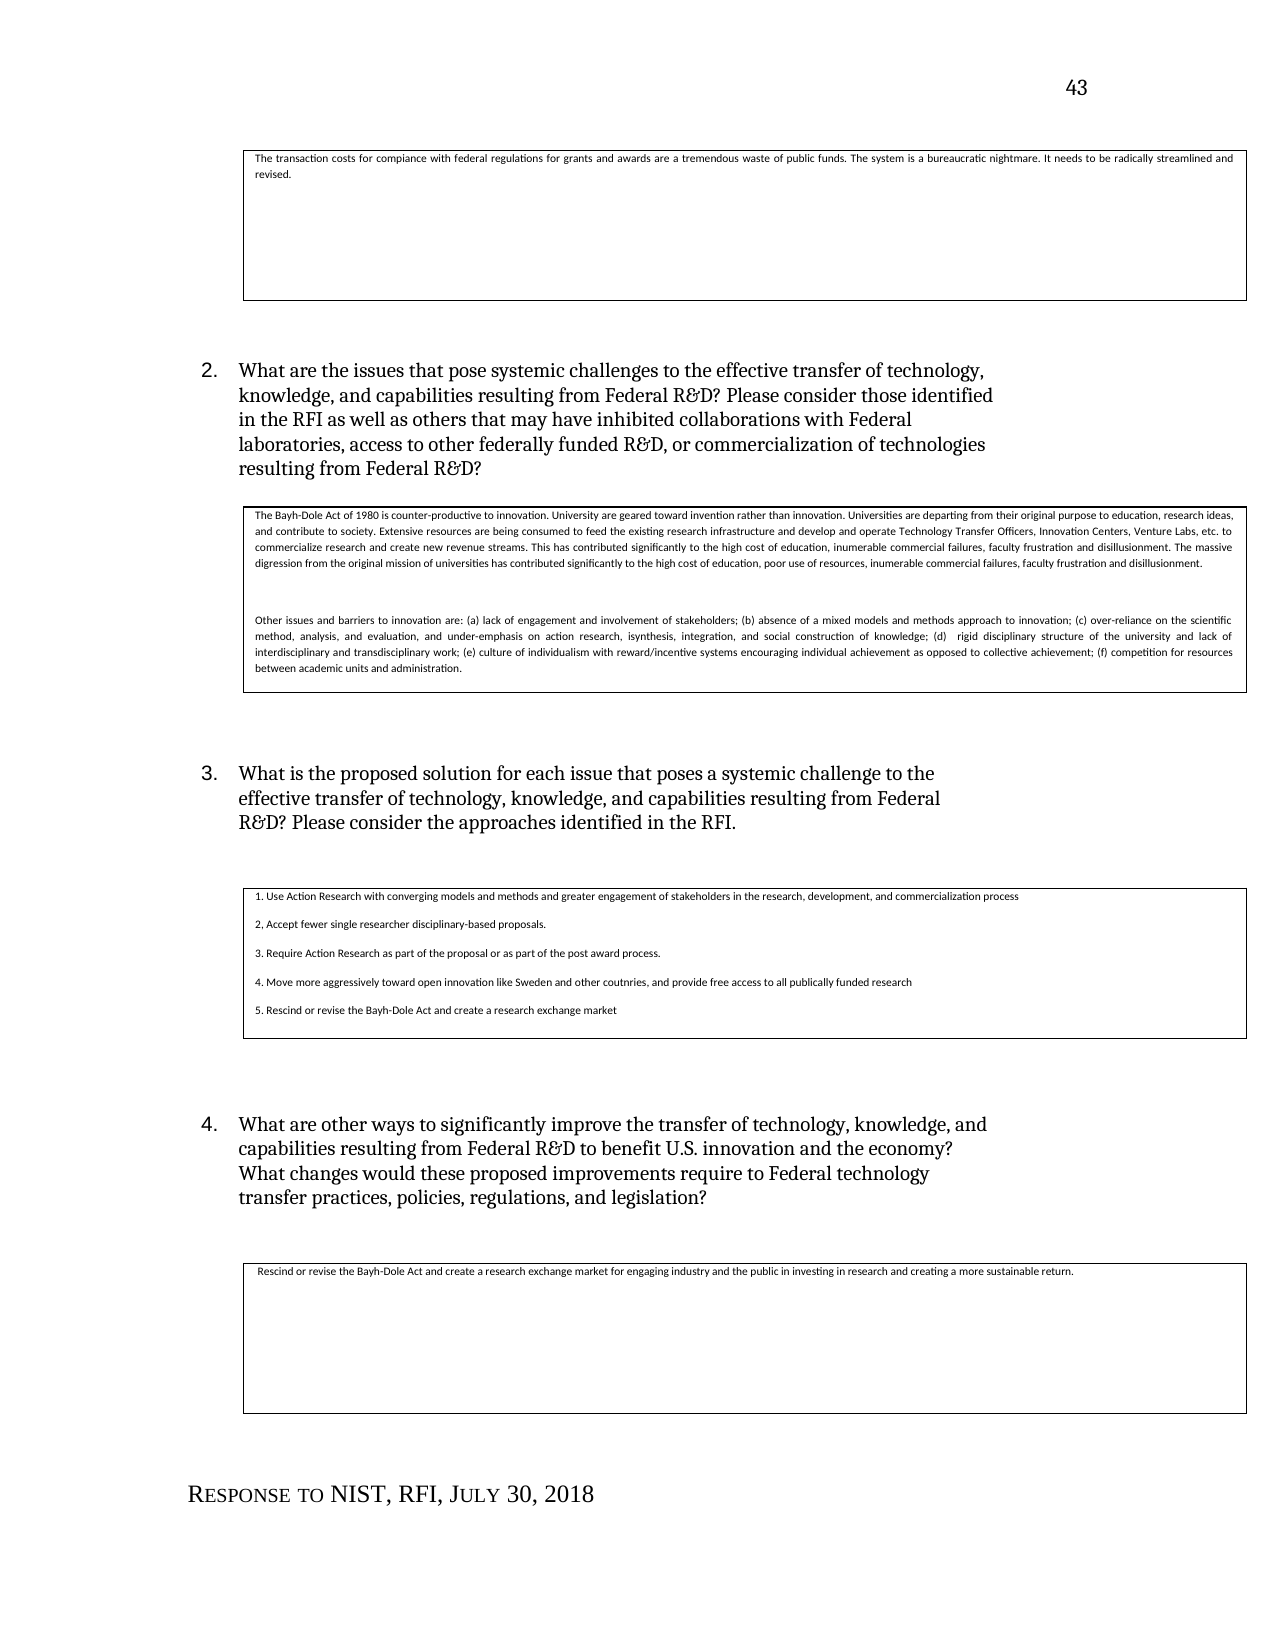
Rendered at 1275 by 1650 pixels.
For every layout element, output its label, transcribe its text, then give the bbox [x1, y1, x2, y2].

table_header The transaction costs for compiance with federal regulations for grants and awards are a tremendous waste of public funds. The system is a bureaucratic nightmare. It needs to be radically streamlined and revised. [244, 151, 1246, 300]
table_header Rescind or revise the Bayh-Dole Act and create a research exchange market for engaging industry and the public in investing in research and creating a more sustainable return. [244, 1264, 1246, 1413]
list What are other ways to significantly improve the transfer of technology, knowledge, and capabilities resulting from Federal R&D to benefit U.S. innovation and the economy? What changes would these proposed improvements require to Federal technology transfer practices, policies, regulations, and legislation? [201, 1111, 989, 1210]
table_header The Bayh-Dole Act of 1980 is counter-productive to innovation. University are geared toward invention rather than innovation. Universities are departing from their original purpose to education, research ideas, and contribute to society. Extensive resources are being consumed to feed the existing research infrastructure and develop and operate Technology Transfer Officers, Innovation Centers, Venture Labs, etc. to commercialize research and create new revenue streams. This has contributed significantly to the high cost of education, inumerable commercial failures, faculty frustration and disillusionment. The massive digression from the original mission of universities has contributed significantly to the high cost of education, poor use of resources, inumerable commercial failures, faculty frustration and disillusionment. Other issues and barriers to innovation are: (a) lack of engagement and involvement of stakeholders; (b) absence of a mixed models and methods approach to innovation; (c) over-reliance on the scientific method, analysis, and evaluation, and under-emphasis on action research, isynthesis, integration, and social construction of knowledge; (d) rigid disciplinary structure of the university and lack of interdisciplinary and transdisciplinary work; (e) culture of individualism with reward/incentive systems encouraging individual achievement as opposed to collective achievement; (f) competition for resources between academic units and administration. [244, 508, 1246, 692]
list What is the proposed solution for each issue that poses a systemic challenge to the effective transfer of technology, knowledge, and capabilities resulting from Federal R&D? Please consider the approaches identified in the RFI. [201, 761, 989, 835]
table_header 1. Use Action Research with converging models and methods and greater engagement of stakeholders in the research, development, and commercialization process 2, Accept fewer single researcher disciplinary-based proposals. 3. Require Action Research as part of the proposal or as part of the post award process. 4. Move more aggressively toward open innovation like Sweden and other coutnries, and provide free access to all publically funded research 5. Rescind or revise the Bayh-Dole Act and create a research exchange market [244, 889, 1246, 1038]
list What are the issues that pose systemic challenges to the effective transfer of technology, knowledge, and capabilities resulting from Federal R&D? Please consider those identified in the RFI as well as others that may have inhibited collaborations with Federal laboratories, access to other federally funded R&D, or commercialization of technologies resulting from Federal R&D? [201, 358, 999, 481]
